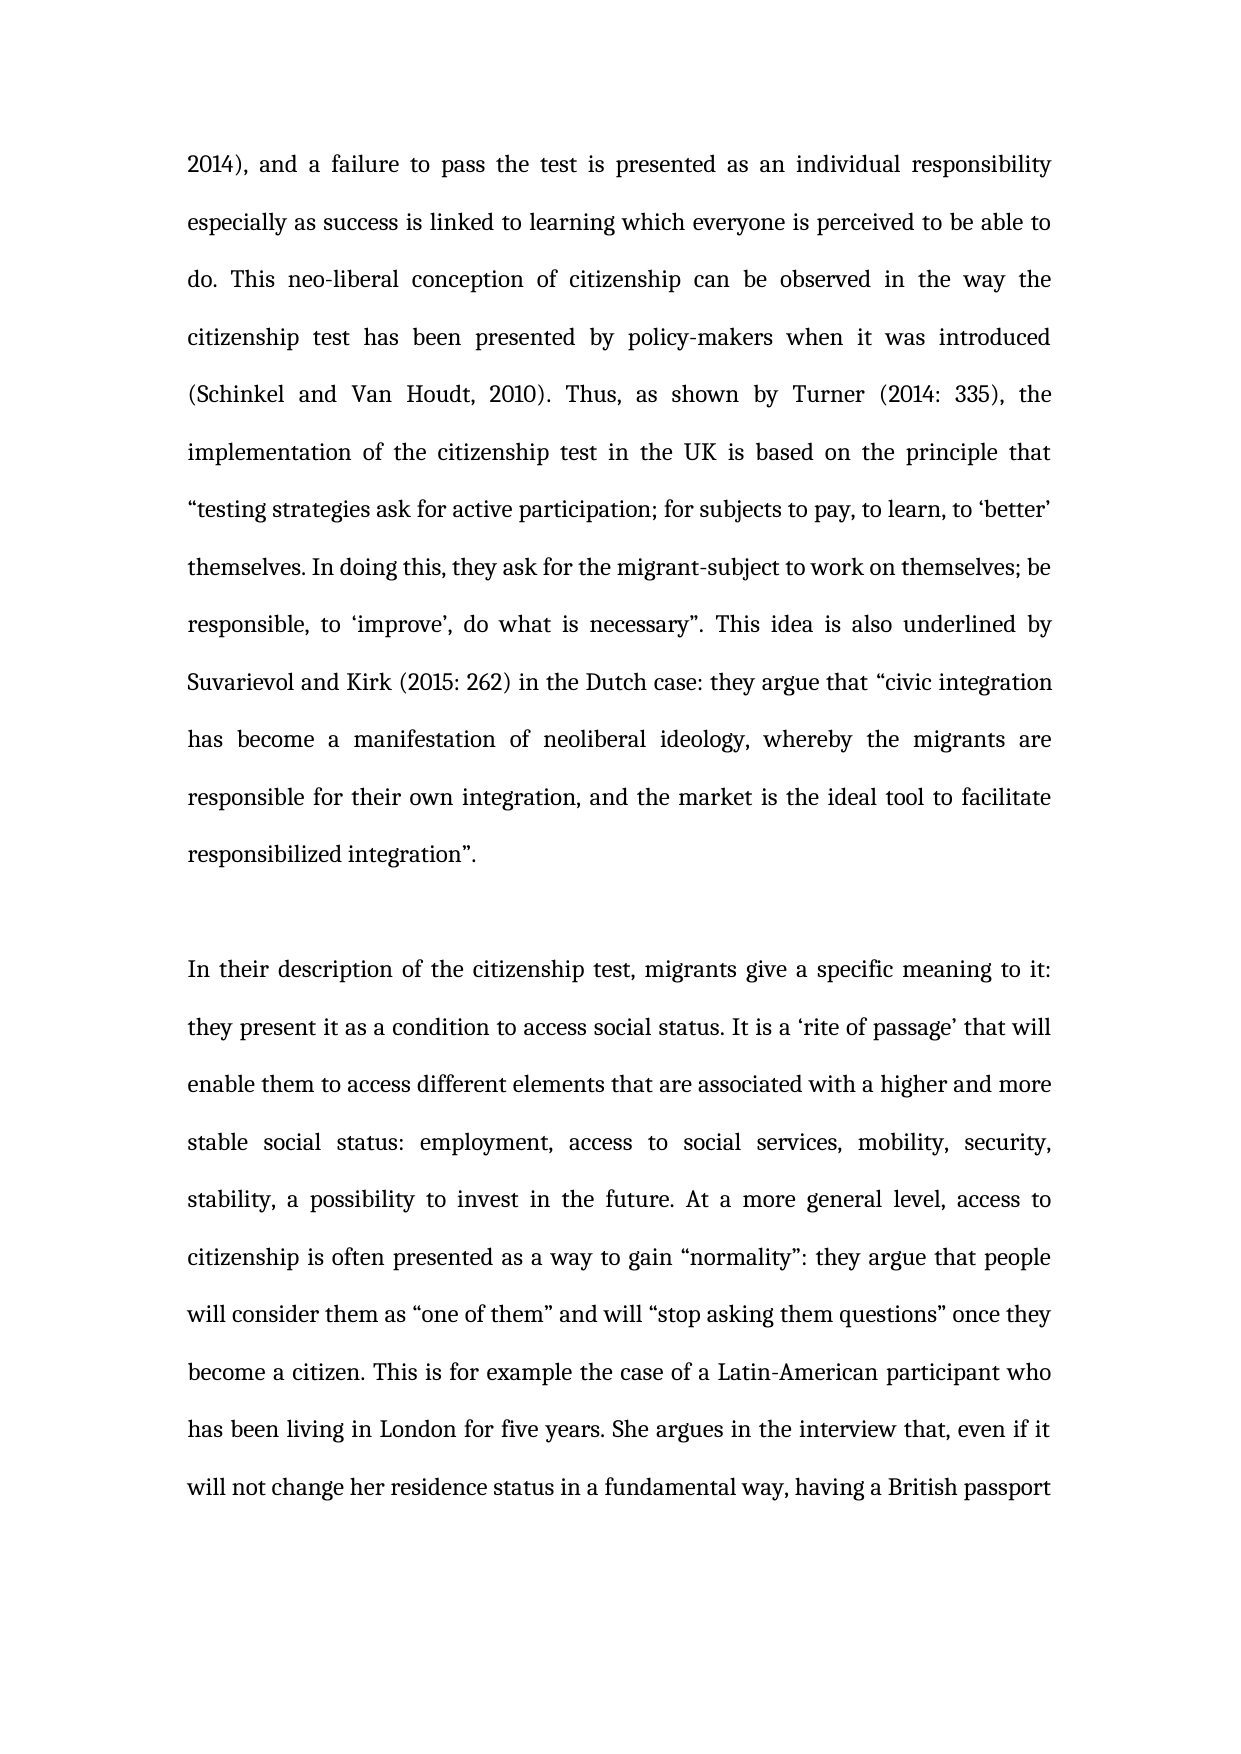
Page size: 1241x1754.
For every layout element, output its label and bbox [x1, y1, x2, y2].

text [187, 150, 1053, 869]
text [187, 955, 1053, 1501]
